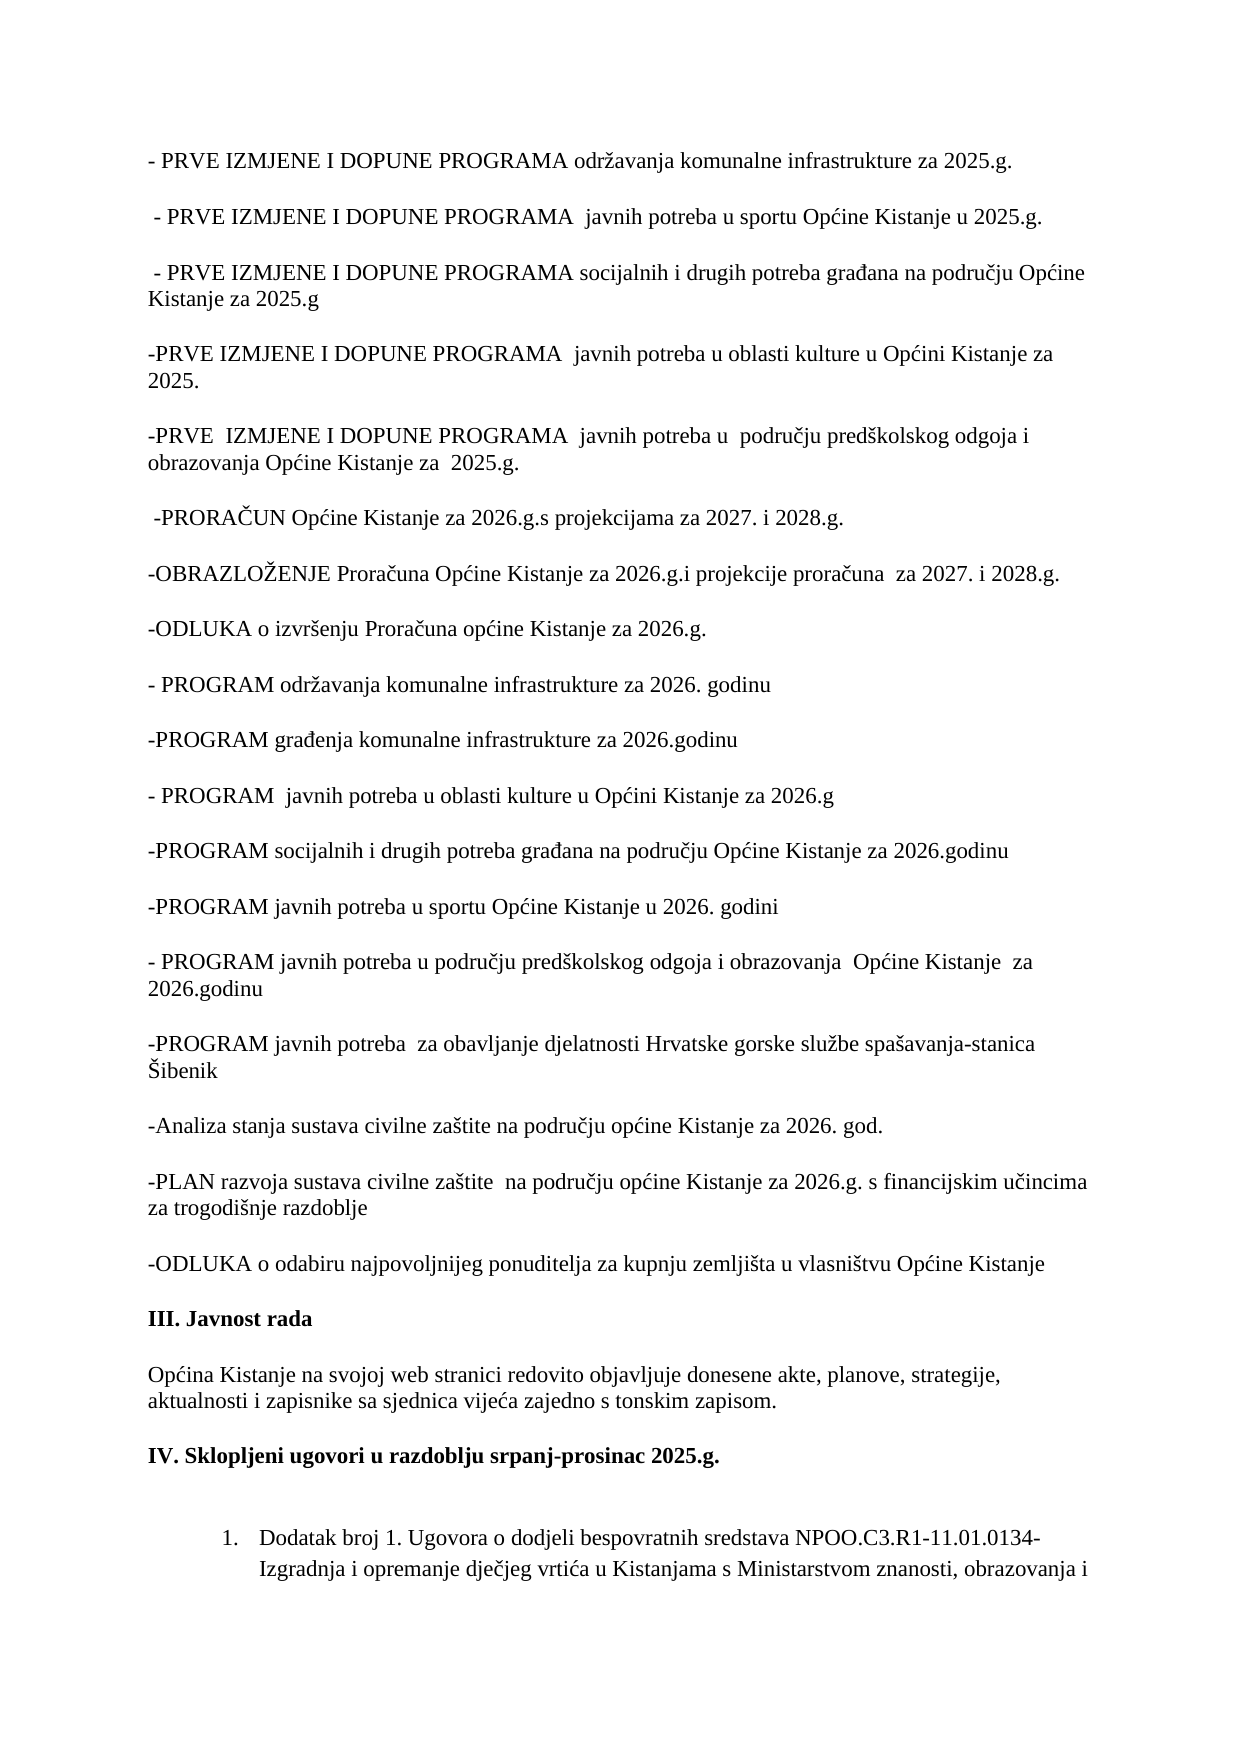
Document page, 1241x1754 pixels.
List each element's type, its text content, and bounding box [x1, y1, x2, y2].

text -PROGRAM javnih potreba u sportu Općine Kistanje u 2026. godini [148, 893, 1093, 919]
text - PRVE IZMJENE I DOPUNE PROGRAMA održavanja komunalne infrastrukture za 2025.g. [148, 148, 1093, 174]
text - PROGRAM održavanja komunalne infrastrukture za 2026. godinu [148, 671, 1093, 697]
text III. Javnost rada [148, 1305, 1093, 1331]
text - PROGRAM javnih potreba u oblasti kulture u Općini Kistanje za 2026.g [148, 782, 1093, 808]
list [221, 1524, 1093, 1581]
text -Analiza stanja sustava civilne zaštite na području općine Kistanje za 2026. god. [148, 1112, 1093, 1138]
text - PRVE IZMJENE I DOPUNE PROGRAMA javnih potreba u sportu Općine Kistanje u 2025.g. [148, 203, 1093, 229]
text -PRVE IZMJENE I DOPUNE PROGRAMA javnih potreba u području predškolskog odgoja i obrazovanja Općine Kistanje za 2025.g. [148, 422, 1093, 475]
text -PROGRAM socijalnih i drugih potreba građana na području Općine Kistanje za 2026.godinu [148, 837, 1093, 864]
text -PRVE IZMJENE I DOPUNE PROGRAMA javnih potreba u oblasti kulture u Općini Kistanje za 2025. [148, 341, 1093, 393]
text -ODLUKA o odabiru najpovoljnijeg ponuditelja za kupnju zemljišta u vlasništvu Općine Kistanje [148, 1249, 1093, 1276]
text -ODLUKA o izvršenju Proračuna općine Kistanje za 2026.g. [148, 615, 1093, 642]
text Općina Kistanje na svojoj web stranici redovito objavljuje donesene akte, planove, strategije, aktualnosti i zapisnike sa sjednica vijeća zajedno s tonskim zapisom. [148, 1361, 1093, 1413]
text -PLAN razvoja sustava civilne zaštite na području općine Kistanje za 2026.g. s financijskim učincima za trogodišnje razdoblje [148, 1168, 1093, 1220]
text - PRVE IZMJENE I DOPUNE PROGRAMA socijalnih i drugih potreba građana na području Općine Kistanje za 2025.g [148, 259, 1093, 311]
text - PROGRAM javnih potreba u području predškolskog odgoja i obrazovanja Općine Kistanje za 2026.godinu [148, 948, 1093, 1001]
text IV. Sklopljeni ugovori u razdoblju srpanj-prosinac 2025.g. [148, 1442, 1093, 1469]
text -PROGRAM javnih potreba za obavljanje djelatnosti Hrvatske gorske službe spašavanja-stanica Šibenik [148, 1030, 1093, 1083]
text -PROGRAM građenja komunalne infrastrukture za 2026.godinu [148, 726, 1093, 753]
text -PRORAČUN Općine Kistanje za 2026.g.s projekcijama za 2027. i 2028.g. [148, 504, 1093, 531]
text -OBRAZLOŽENJE Proračuna Općine Kistanje za 2026.g.i projekcije proračuna za 2027. i 2028.g. [148, 560, 1093, 586]
